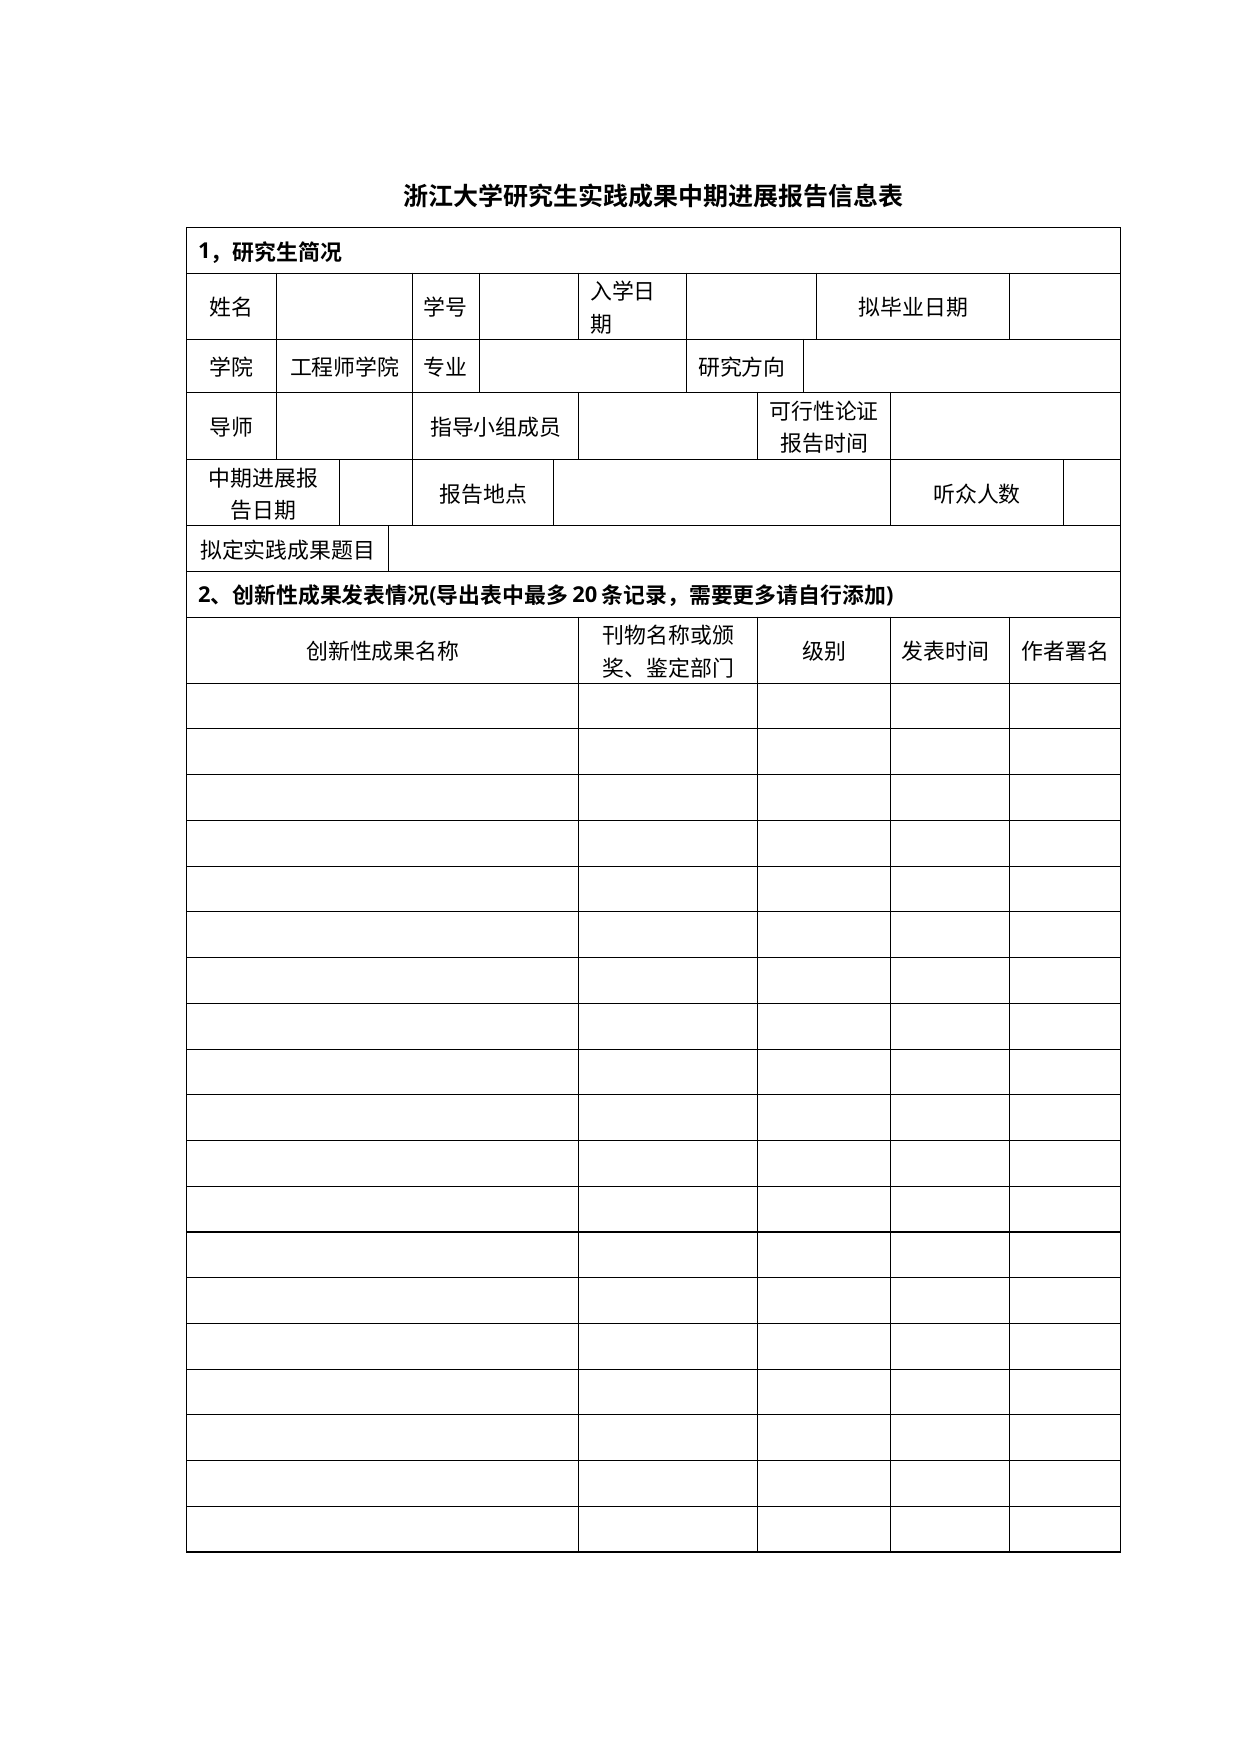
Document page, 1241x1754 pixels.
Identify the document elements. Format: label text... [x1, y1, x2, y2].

table_cell 入学日期 [579, 274, 686, 339]
table_cell [187, 684, 578, 728]
table_cell [758, 821, 890, 866]
table_cell 2、创新性成果发表情况(导出表中最多20条记录，需要更多请自行添加) [187, 572, 1120, 617]
table_cell [187, 1507, 578, 1551]
table_cell [1010, 1324, 1120, 1368]
table_cell [891, 912, 1009, 957]
table_cell [758, 1324, 890, 1368]
table_cell [891, 1278, 1009, 1323]
table_cell [758, 867, 890, 911]
table_cell [758, 729, 890, 774]
table_cell 拟毕业日期 [817, 274, 1009, 339]
table_cell 级别 [758, 618, 890, 683]
table_cell [480, 274, 578, 339]
table_cell [579, 684, 757, 728]
table_cell 报告地点 [413, 460, 553, 525]
table_cell 导师 [187, 393, 276, 459]
table_cell [891, 1507, 1009, 1551]
table_cell [579, 1004, 757, 1048]
table_cell [579, 958, 757, 1003]
table_cell [758, 1507, 890, 1551]
table_cell [187, 1233, 578, 1277]
table_cell [579, 1141, 757, 1186]
table_cell [758, 1050, 890, 1094]
table_cell [891, 1050, 1009, 1094]
table_cell [1010, 821, 1120, 866]
table_cell [891, 1004, 1009, 1048]
table_cell [1010, 729, 1120, 774]
table_cell [187, 821, 578, 866]
table_cell [891, 1095, 1009, 1140]
table_cell [891, 867, 1009, 911]
table_cell [579, 867, 757, 911]
table_cell [758, 775, 890, 820]
table_cell [891, 1233, 1009, 1277]
table_cell [187, 775, 578, 820]
table_cell [758, 1233, 890, 1277]
table_cell [187, 1415, 578, 1460]
table_cell [579, 1324, 757, 1368]
table_cell [1010, 1415, 1120, 1460]
table_cell [758, 1415, 890, 1460]
table_cell [758, 1370, 890, 1414]
table_cell 工程师学院 [277, 340, 412, 392]
table_cell [579, 1415, 757, 1460]
table_cell [579, 1050, 757, 1094]
table_cell [891, 775, 1009, 820]
table_cell [579, 1278, 757, 1323]
table_cell [187, 867, 578, 911]
table_cell [579, 1507, 757, 1551]
table_cell [1010, 1233, 1120, 1277]
table_cell [187, 958, 578, 1003]
table_cell [579, 393, 757, 459]
table_cell [1010, 912, 1120, 957]
table_cell [891, 1141, 1009, 1186]
table_cell [579, 1187, 757, 1231]
table_cell [891, 1461, 1009, 1506]
table_cell [554, 460, 890, 525]
table_cell 专业 [413, 340, 479, 392]
table_cell [891, 1370, 1009, 1414]
table_cell [891, 821, 1009, 866]
table_cell [687, 274, 816, 339]
table_cell 姓名 [187, 274, 276, 339]
table_cell [891, 1324, 1009, 1368]
table_cell [579, 1461, 757, 1506]
table_cell [1010, 1461, 1120, 1506]
table_cell [579, 912, 757, 957]
table_cell 刊物名称或颁奖、鉴定部门 [579, 618, 757, 683]
table_cell [1010, 1507, 1120, 1551]
table_header 浙江大学研究生实践成果中期进展报告信息表 [187, 162, 1120, 227]
table_cell [187, 1370, 578, 1414]
table_cell [187, 1004, 578, 1048]
table_cell [1010, 684, 1120, 728]
table_cell [340, 460, 412, 525]
table_cell [579, 1233, 757, 1277]
table_cell [187, 1187, 578, 1231]
table_cell [1010, 1141, 1120, 1186]
table_cell [1064, 460, 1120, 525]
table_cell 听众人数 [891, 460, 1063, 525]
table_cell [1010, 1004, 1120, 1048]
table_cell 创新性成果名称 [187, 618, 578, 683]
table_cell 拟定实践成果题目 [187, 526, 388, 571]
table_cell [758, 1004, 890, 1048]
table_cell [579, 729, 757, 774]
table_cell 指导小组成员 [413, 393, 578, 459]
table_cell [579, 1370, 757, 1414]
table_cell [758, 1278, 890, 1323]
table_cell [187, 1095, 578, 1140]
table_cell 中期进展报告日期 [187, 460, 339, 525]
table_cell [1010, 1278, 1120, 1323]
table_cell [1010, 775, 1120, 820]
table_cell [187, 912, 578, 957]
table_cell 学院 [187, 340, 276, 392]
table_cell 作者署名 [1010, 618, 1120, 683]
table_cell 学号 [413, 274, 479, 339]
table_cell 研究方向 [687, 340, 803, 392]
table_cell [579, 821, 757, 866]
table_cell [187, 1461, 578, 1506]
table_cell [804, 340, 1120, 392]
table_cell [389, 526, 1120, 571]
table_cell [579, 775, 757, 820]
table_cell [187, 1324, 578, 1368]
table_cell [1010, 958, 1120, 1003]
table_cell 可行性论证报告时间 [758, 393, 890, 459]
table_cell [187, 1050, 578, 1094]
table_cell [1010, 1050, 1120, 1094]
table_cell [891, 1415, 1009, 1460]
table_cell [891, 729, 1009, 774]
table_cell [277, 393, 412, 459]
table_cell [758, 958, 890, 1003]
table_cell [277, 274, 412, 339]
table_cell [758, 1187, 890, 1231]
table_cell [187, 1141, 578, 1186]
table_cell [758, 912, 890, 957]
table_cell [891, 1187, 1009, 1231]
table_cell [480, 340, 686, 392]
table_cell [187, 729, 578, 774]
table_cell [1010, 867, 1120, 911]
table_cell 发表时间 [891, 618, 1009, 683]
table_cell [758, 1461, 890, 1506]
table_cell 1，研究生简况 [187, 228, 1120, 273]
table_cell [1010, 1095, 1120, 1140]
table_cell [758, 684, 890, 728]
table_cell [758, 1141, 890, 1186]
table_cell [187, 1278, 578, 1323]
table_cell [891, 393, 1120, 459]
table_cell [758, 1095, 890, 1140]
table_cell [579, 1095, 757, 1140]
table_cell [1010, 1187, 1120, 1231]
table_cell [891, 684, 1009, 728]
table_cell [1010, 1370, 1120, 1414]
table_cell [891, 958, 1009, 1003]
table_cell [1010, 274, 1120, 339]
